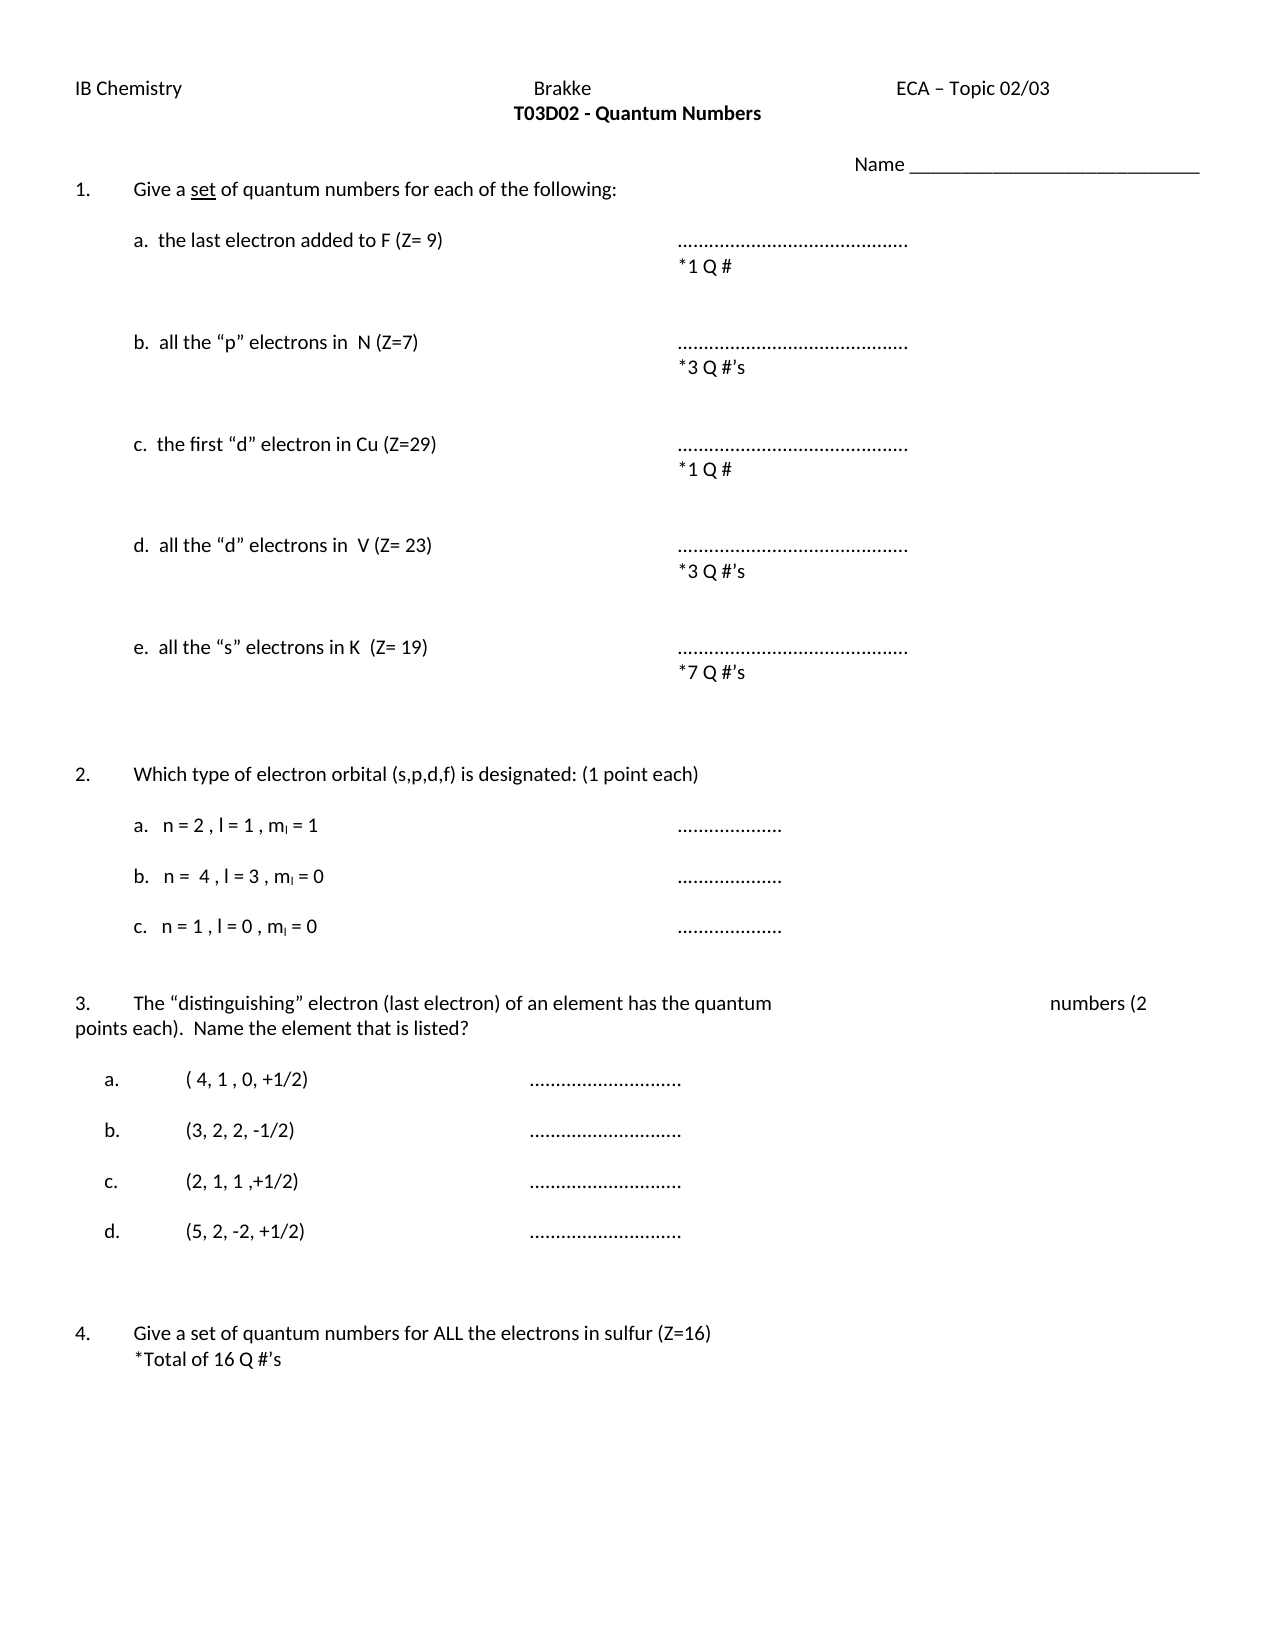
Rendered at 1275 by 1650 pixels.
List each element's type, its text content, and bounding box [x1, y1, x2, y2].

text 4. Give a set of quantum numbers for ALL the electrons in sulfur (Z=16) [75, 1320, 1200, 1346]
text b. (3, 2, 2, -1/2) ............................. [75, 1117, 1200, 1142]
text d. (5, 2, -2, +1/2) ............................. [75, 1219, 1200, 1244]
text *3 Q #’s [75, 354, 1200, 380]
text b. n = 4 , l = 3 , ml = 0 .................... [75, 863, 1200, 888]
text 3. The “distinguishing” electron (last electron) of an element has the quantum numbers (2 points each). Name the element that is listed? [75, 990, 1200, 1041]
text c. the first “d” electron in Cu (Z=29) ............................................ [75, 431, 1200, 456]
text Name ____________________________ [75, 151, 1200, 177]
text d. all the “d” electrons in V (Z= 23) ............................................ [75, 532, 1200, 558]
text *7 Q #’s [75, 659, 1200, 685]
text *1 Q # [75, 456, 1200, 482]
text c. (2, 1, 1 ,+1/2) ............................. [75, 1168, 1200, 1193]
text a. the last electron added to F (Z= 9) ............................................ [75, 227, 1200, 253]
text *Total of 16 Q #’s [75, 1346, 1200, 1371]
text 1. Give a set of quantum numbers for each of the following: [75, 177, 1200, 202]
text T03D02 - Quantum Numbers [75, 100, 1200, 126]
text c. n = 1 , l = 0 , ml = 0 .................... [75, 914, 1200, 939]
text b. all the “p” electrons in N (Z=7) ............................................ [75, 329, 1200, 354]
text *1 Q # [75, 253, 1200, 278]
text e. all the “s” electrons in K (Z= 19) ............................................ [75, 634, 1200, 659]
text a. ( 4, 1 , 0, +1/2) ............................. [75, 1066, 1200, 1092]
text 2. Which type of electron orbital (s,p,d,f) is designated: (1 point each) [75, 761, 1200, 787]
text a. n = 2 , l = 1 , ml = 1 .................... [75, 812, 1200, 837]
text *3 Q #’s [75, 558, 1200, 583]
